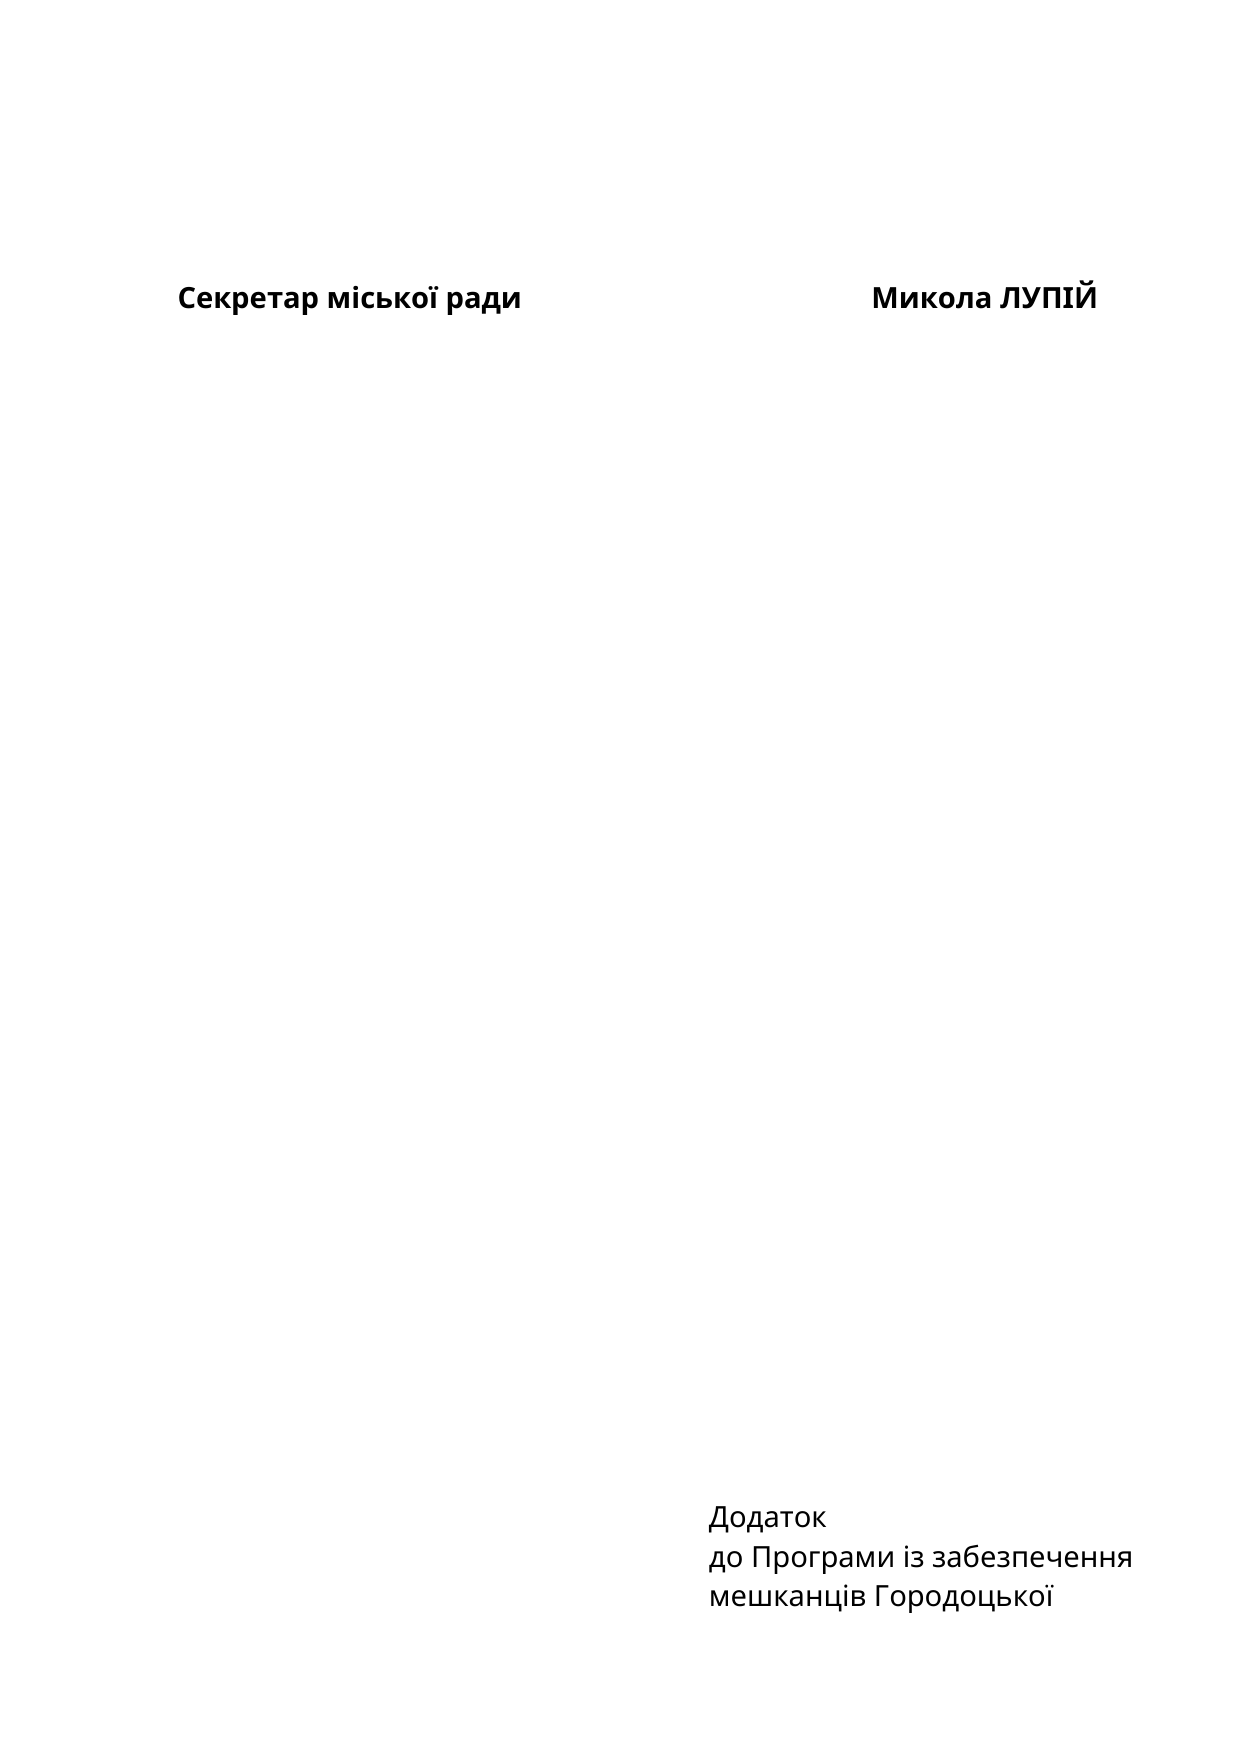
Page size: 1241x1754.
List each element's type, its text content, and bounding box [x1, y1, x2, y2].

text Секретар міської ради Микола ЛУПІЙ [177, 277, 1181, 317]
text до Програми із забезпечення [709, 1536, 1181, 1576]
text Додаток [709, 1496, 1181, 1536]
text мешканців Городоцької [709, 1576, 1181, 1615]
